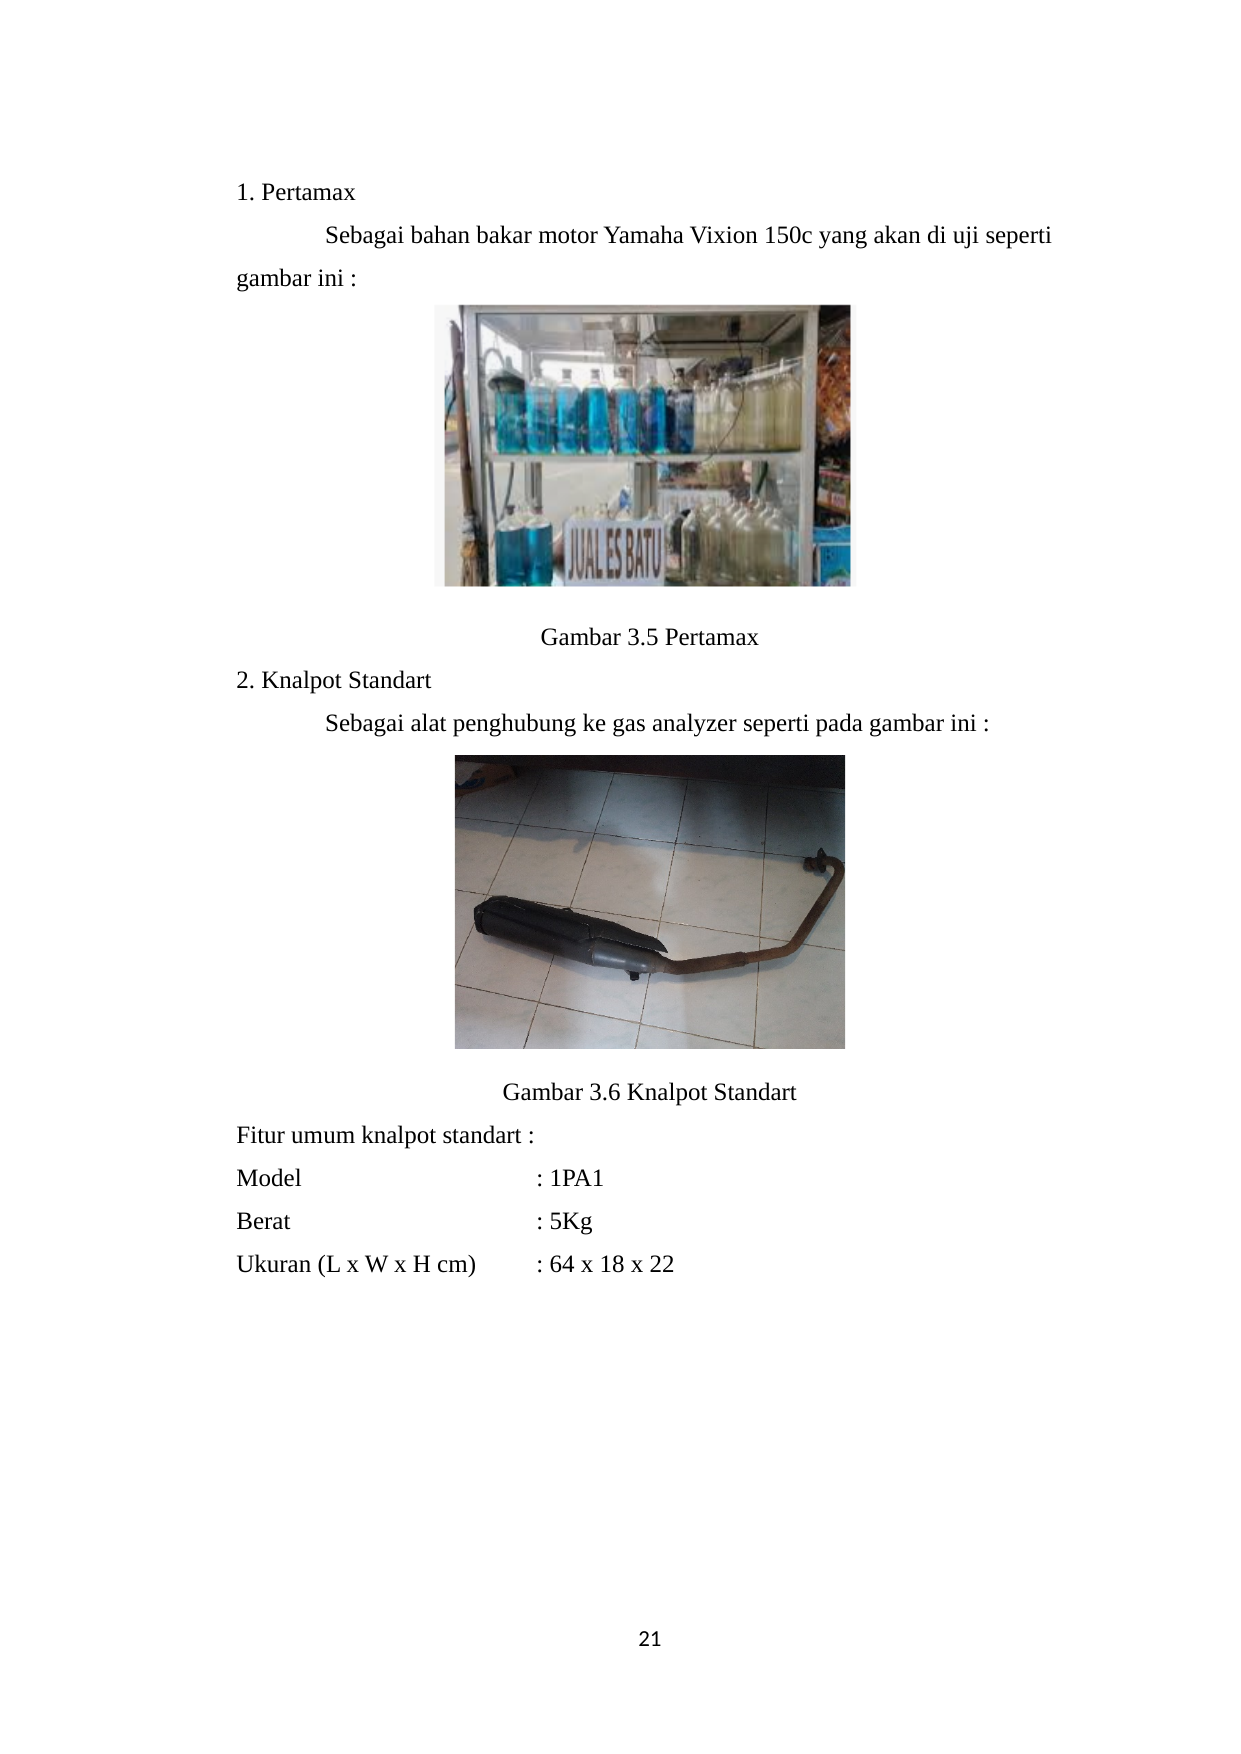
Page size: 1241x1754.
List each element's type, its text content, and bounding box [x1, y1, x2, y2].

text Fitur umum knalpot standart : [236, 1120, 1063, 1149]
text Ukuran (L x W x H cm) : 64 x 18 x 22 [236, 1249, 1063, 1278]
text Sebagai alat penghubung ke gas analyzer seperti pada gambar ini : [236, 708, 1063, 737]
picture [454, 755, 846, 1049]
text Berat : 5Kg [236, 1206, 1063, 1235]
text Model : 1PA1 [236, 1163, 1063, 1192]
text 2. Knalpot Standart [236, 665, 1063, 694]
picture [434, 299, 857, 593]
text 1. Pertamax [236, 177, 1063, 206]
text Sebagai bahan bakar motor Yamaha Vixion 150c yang akan di uji seperti gambar ini : [236, 220, 1063, 292]
